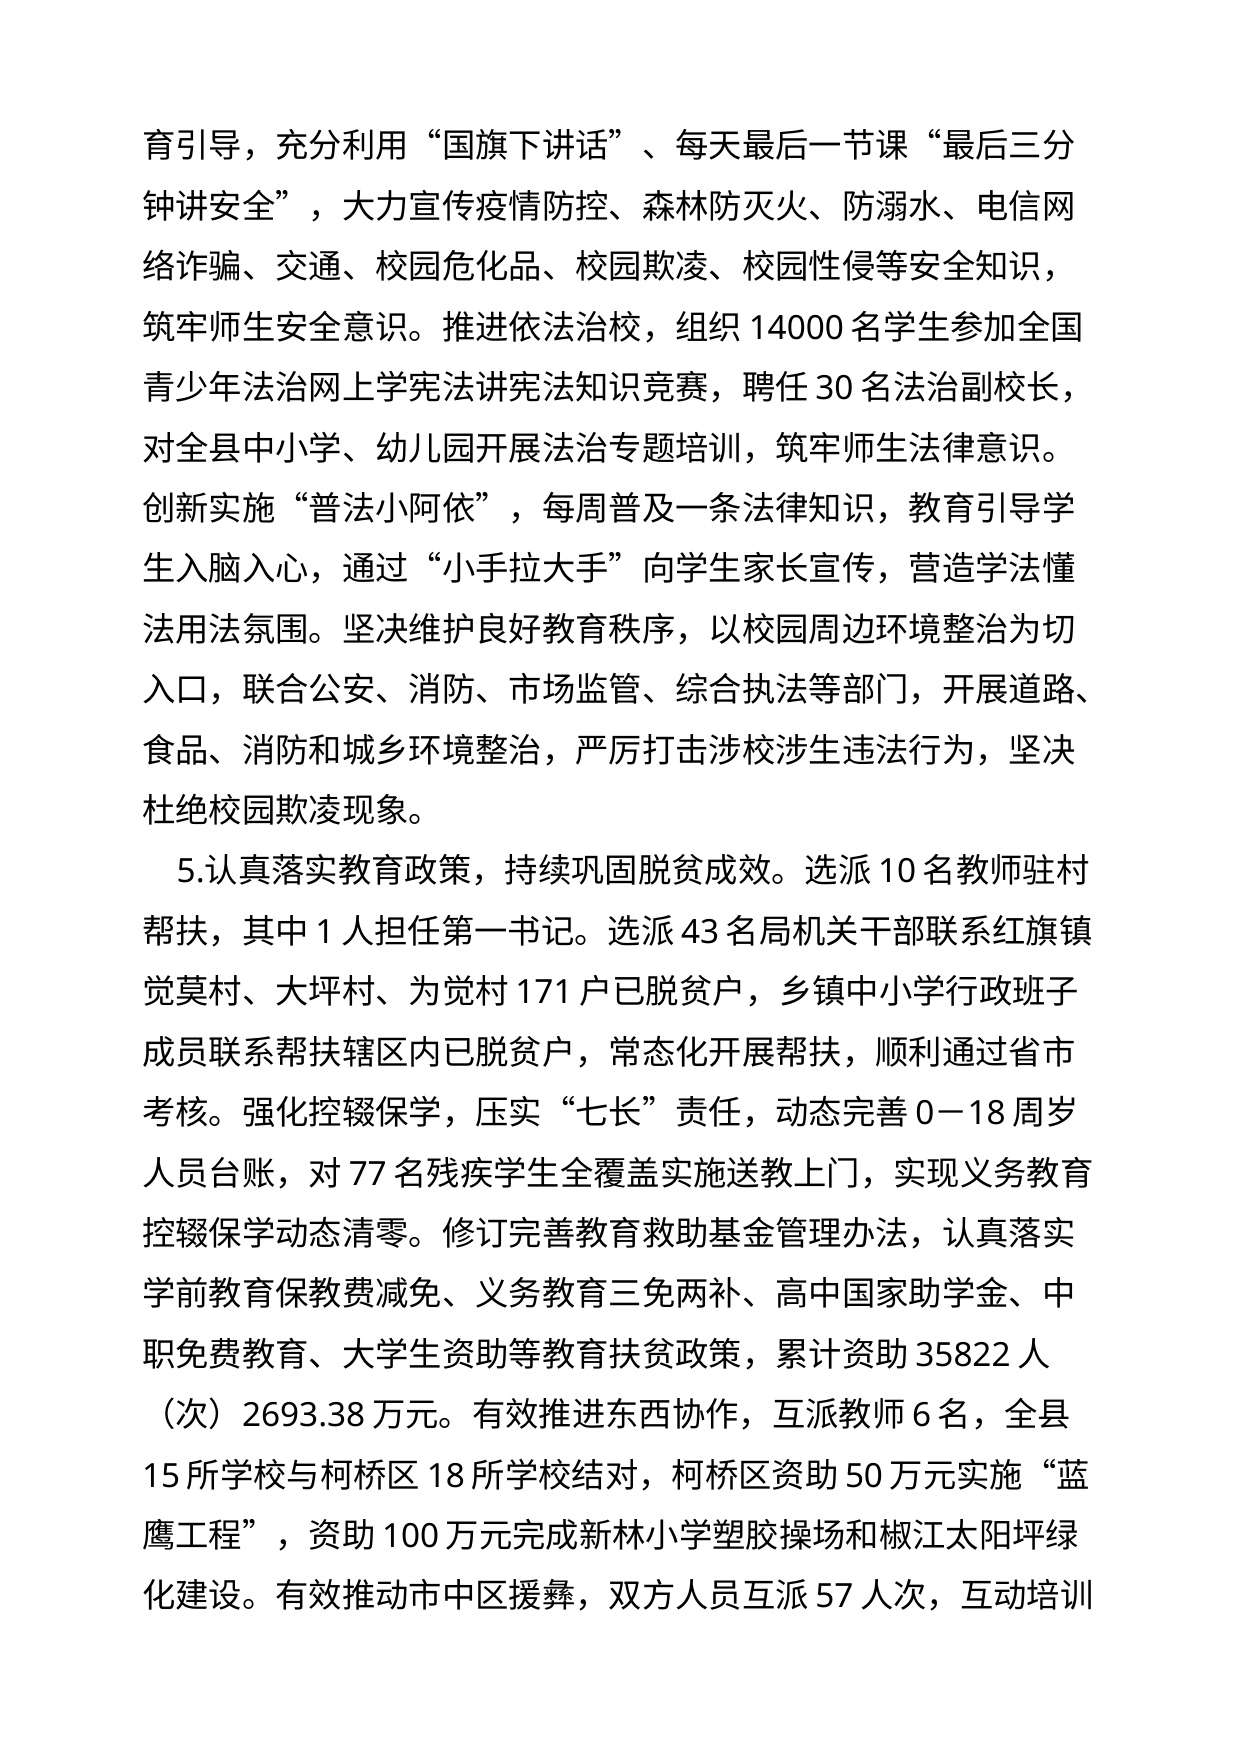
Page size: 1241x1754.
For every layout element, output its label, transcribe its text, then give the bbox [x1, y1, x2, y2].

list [142, 834, 1098, 1620]
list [142, 109, 1098, 663]
